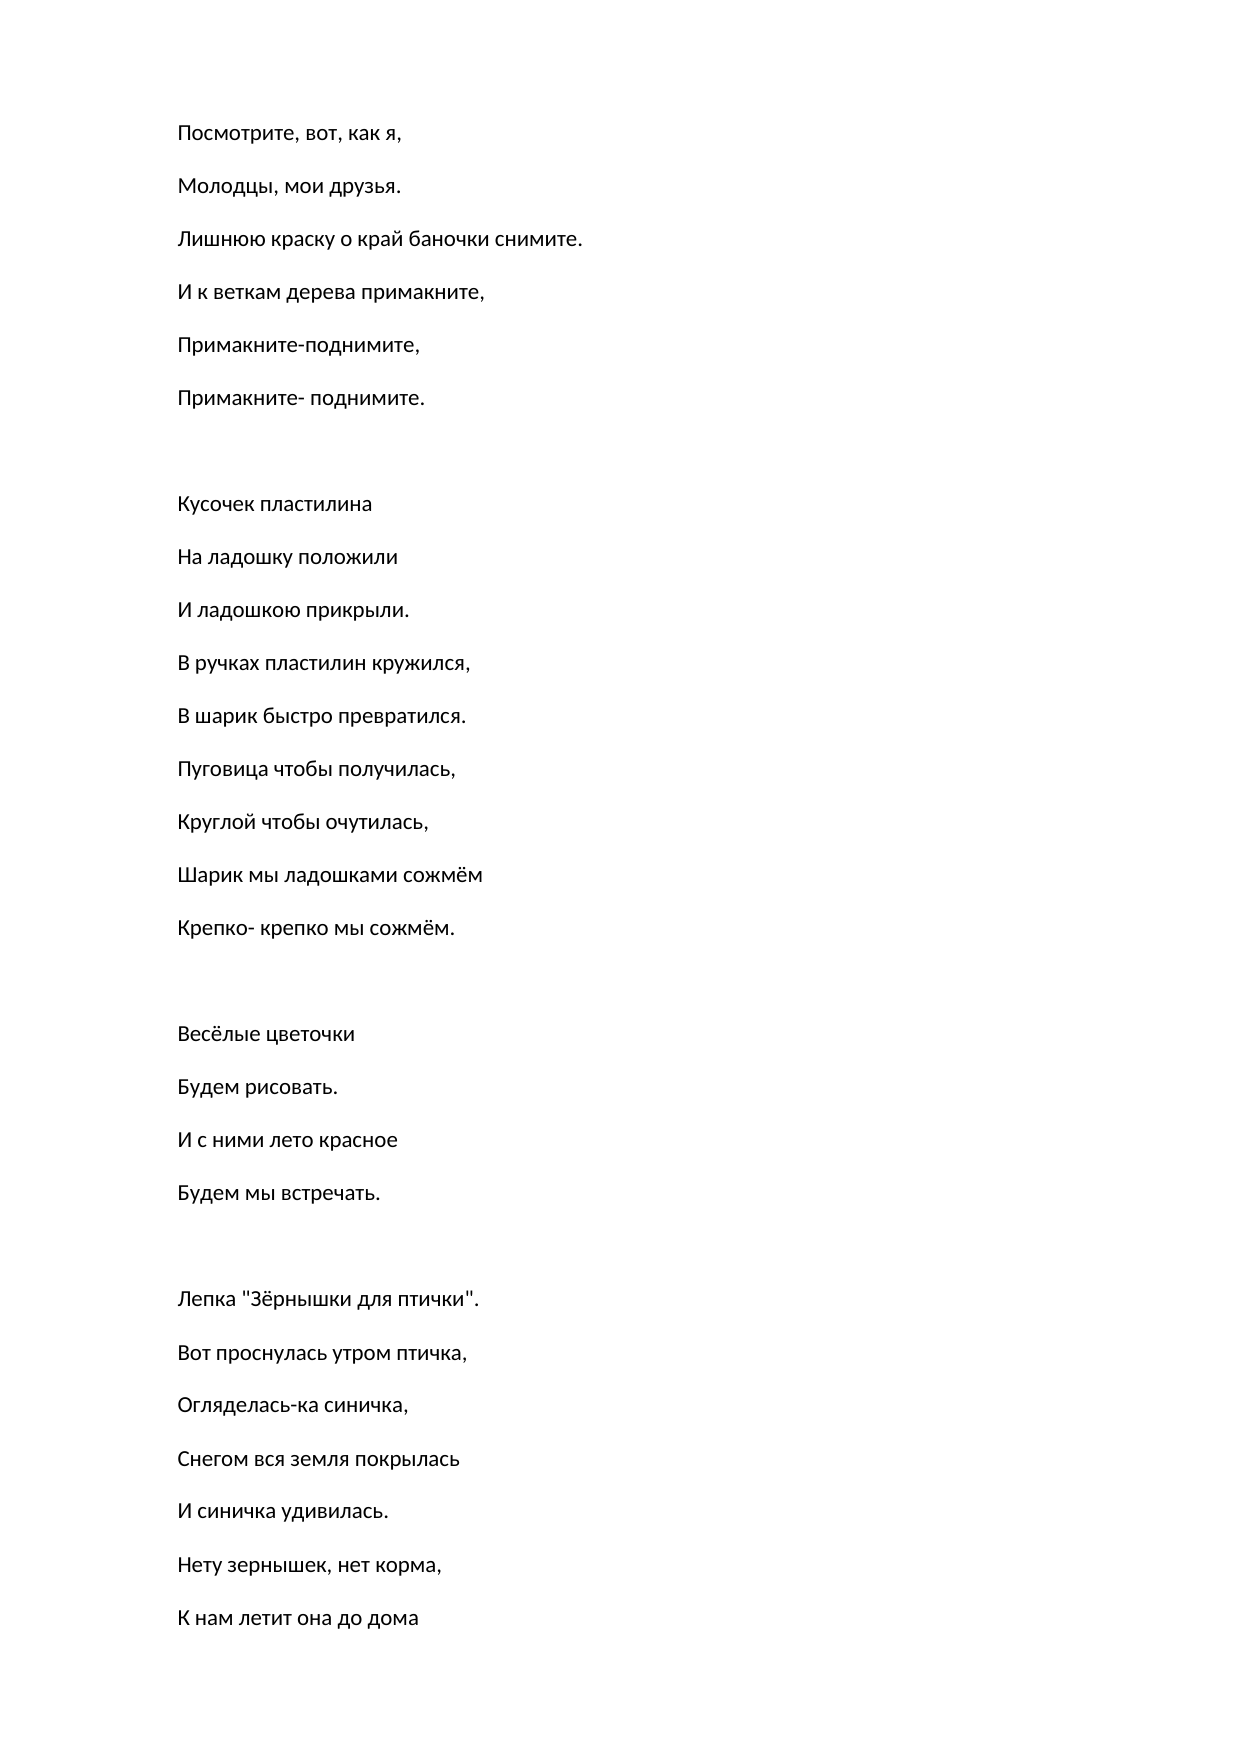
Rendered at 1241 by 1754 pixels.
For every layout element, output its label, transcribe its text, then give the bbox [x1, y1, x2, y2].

text Нету зернышек, нет корма, [177, 1550, 1152, 1578]
text Будем мы встречать. [177, 1178, 1152, 1207]
text Вот проснулась утром птичка, [177, 1338, 1152, 1366]
text Круглой чтобы очутилась, [177, 807, 1152, 835]
text Примакните- поднимите. [177, 383, 1152, 411]
text И ладошкою прикрыли. [177, 595, 1152, 623]
text И к веткам дерева примакните, [177, 277, 1152, 305]
text Лишнюю краску о край баночки снимите. [177, 224, 1152, 252]
text Будем рисовать. [177, 1072, 1152, 1101]
text Шарик мы ладошками сожмём [177, 860, 1152, 888]
text К нам летит она до дома [177, 1603, 1152, 1631]
text Снегом вся земля покрылась [177, 1444, 1152, 1472]
text Крепко- крепко мы сожмём. [177, 913, 1152, 941]
text Лепка "Зёрнышки для птички". [177, 1284, 1152, 1313]
text Посмотрите, вот, как я, [177, 118, 1152, 146]
text Пуговица чтобы получилась, [177, 754, 1152, 782]
text И с ними лето красное [177, 1126, 1152, 1153]
text Молодцы, мои друзья. [177, 171, 1152, 199]
text И синичка удивилась. [177, 1497, 1152, 1525]
text В шарик быстро превратился. [177, 701, 1152, 729]
text На ладошку положили [177, 542, 1152, 570]
text Весёлые цветочки [177, 1019, 1152, 1047]
text Огляделась-ка синичка, [177, 1391, 1152, 1419]
text Примакните-поднимите, [177, 330, 1152, 358]
text Кусочек пластилина [177, 489, 1152, 517]
text В ручках пластилин кружился, [177, 648, 1152, 676]
